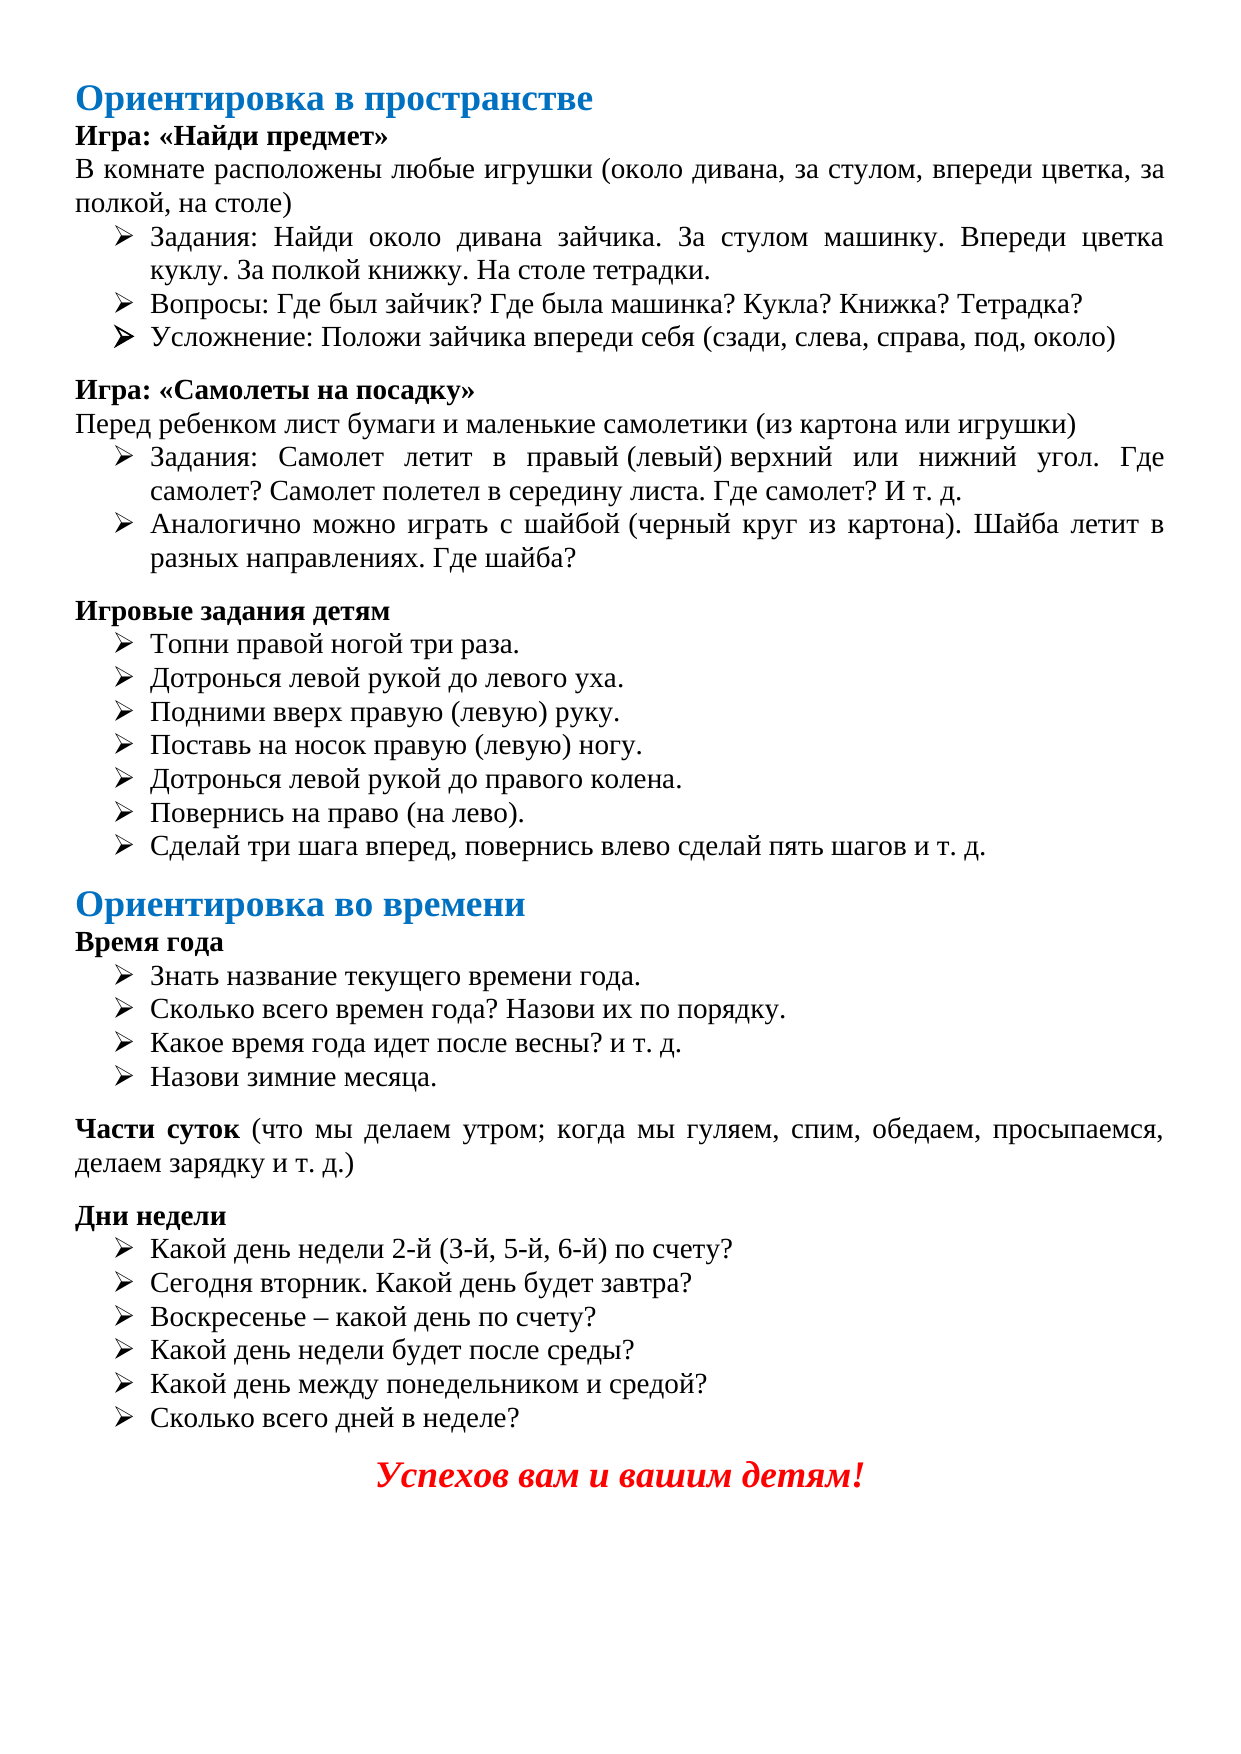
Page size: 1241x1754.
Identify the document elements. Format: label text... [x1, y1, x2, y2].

list Задания: Самолет летит в правый (левый) верхний или нижний угол. Где самолет? Самолет полетел в середину листа. Где самолет? И т. д. [112, 439, 1165, 507]
text Игра: «Найди предмет» [75, 118, 1165, 152]
list Сделай три шага вперед, повернись влево сделай пять шагов и т. д. [112, 828, 1165, 862]
list Какой день недели будет после среды? [112, 1332, 1165, 1366]
list Дотронься левой рукой до правого колена. [112, 761, 1165, 795]
text В комнате расположены любые игрушки (около дивана, за стулом, впереди цветка, за полкой, на столе) [75, 152, 1165, 219]
list Подними вверх правую (левую) руку. [112, 694, 1165, 727]
list Какой день между понедельником и средой? [112, 1366, 1165, 1400]
list Вопросы: Где был зайчик? Где была машинка? Кукла? Книжка? Тетрадка? [112, 286, 1165, 319]
text Дни недели [75, 1198, 1165, 1231]
list Сколько всего времен года? Назови их по порядку. [112, 992, 1165, 1025]
list Сколько всего дней в неделе? [112, 1400, 1165, 1433]
text Ориентировка в пространстве [75, 75, 1165, 118]
text Успехов вам и вашим детям! [75, 1452, 1165, 1496]
list Знать название текущего времени года. [112, 958, 1165, 992]
list Дотронься левой рукой до левого уха. [112, 660, 1165, 694]
text Игра: «Самолеты на посадку» [75, 372, 1165, 406]
list Усложнение: Положи зайчика впереди себя (сзади, слева, справа, под, около) [112, 319, 1165, 353]
list Поставь на носок правую (левую) ногу. [112, 727, 1165, 761]
text Части суток (что мы делаем утром; когда мы гуляем, спим, обедаем, просыпаемся, делаем зарядку и т. д.) [75, 1112, 1165, 1179]
list Назови зимние месяца. [112, 1059, 1165, 1092]
list Аналогично можно играть с шайбой (черный круг из картона). Шайба летит в разных направлениях. Где шайба? [112, 507, 1165, 574]
list Какое время года идет после весны? и т. д. [112, 1025, 1165, 1059]
list Повернись на право (на лево). [112, 795, 1165, 828]
text Ориентировка во времени [75, 881, 1165, 924]
text Время года [75, 924, 1165, 958]
list Какой день недели 2-й (3-й, 5-й, 6-й) по счету? [112, 1231, 1165, 1265]
text Перед ребенком лист бумаги и маленькие самолетики (из картона или игрушки) [75, 406, 1165, 439]
list Топни правой ногой три раза. [112, 627, 1165, 660]
list Задания: Найди около дивана зайчика. За стулом машинку. Впереди цветка куклу. За полкой книжку. На столе тетрадки. [112, 219, 1165, 286]
text Игровые задания детям [75, 593, 1165, 627]
list Воскресенье – какой день по счету? [112, 1299, 1165, 1332]
list Сегодня вторник. Какой день будет завтра? [112, 1265, 1165, 1299]
